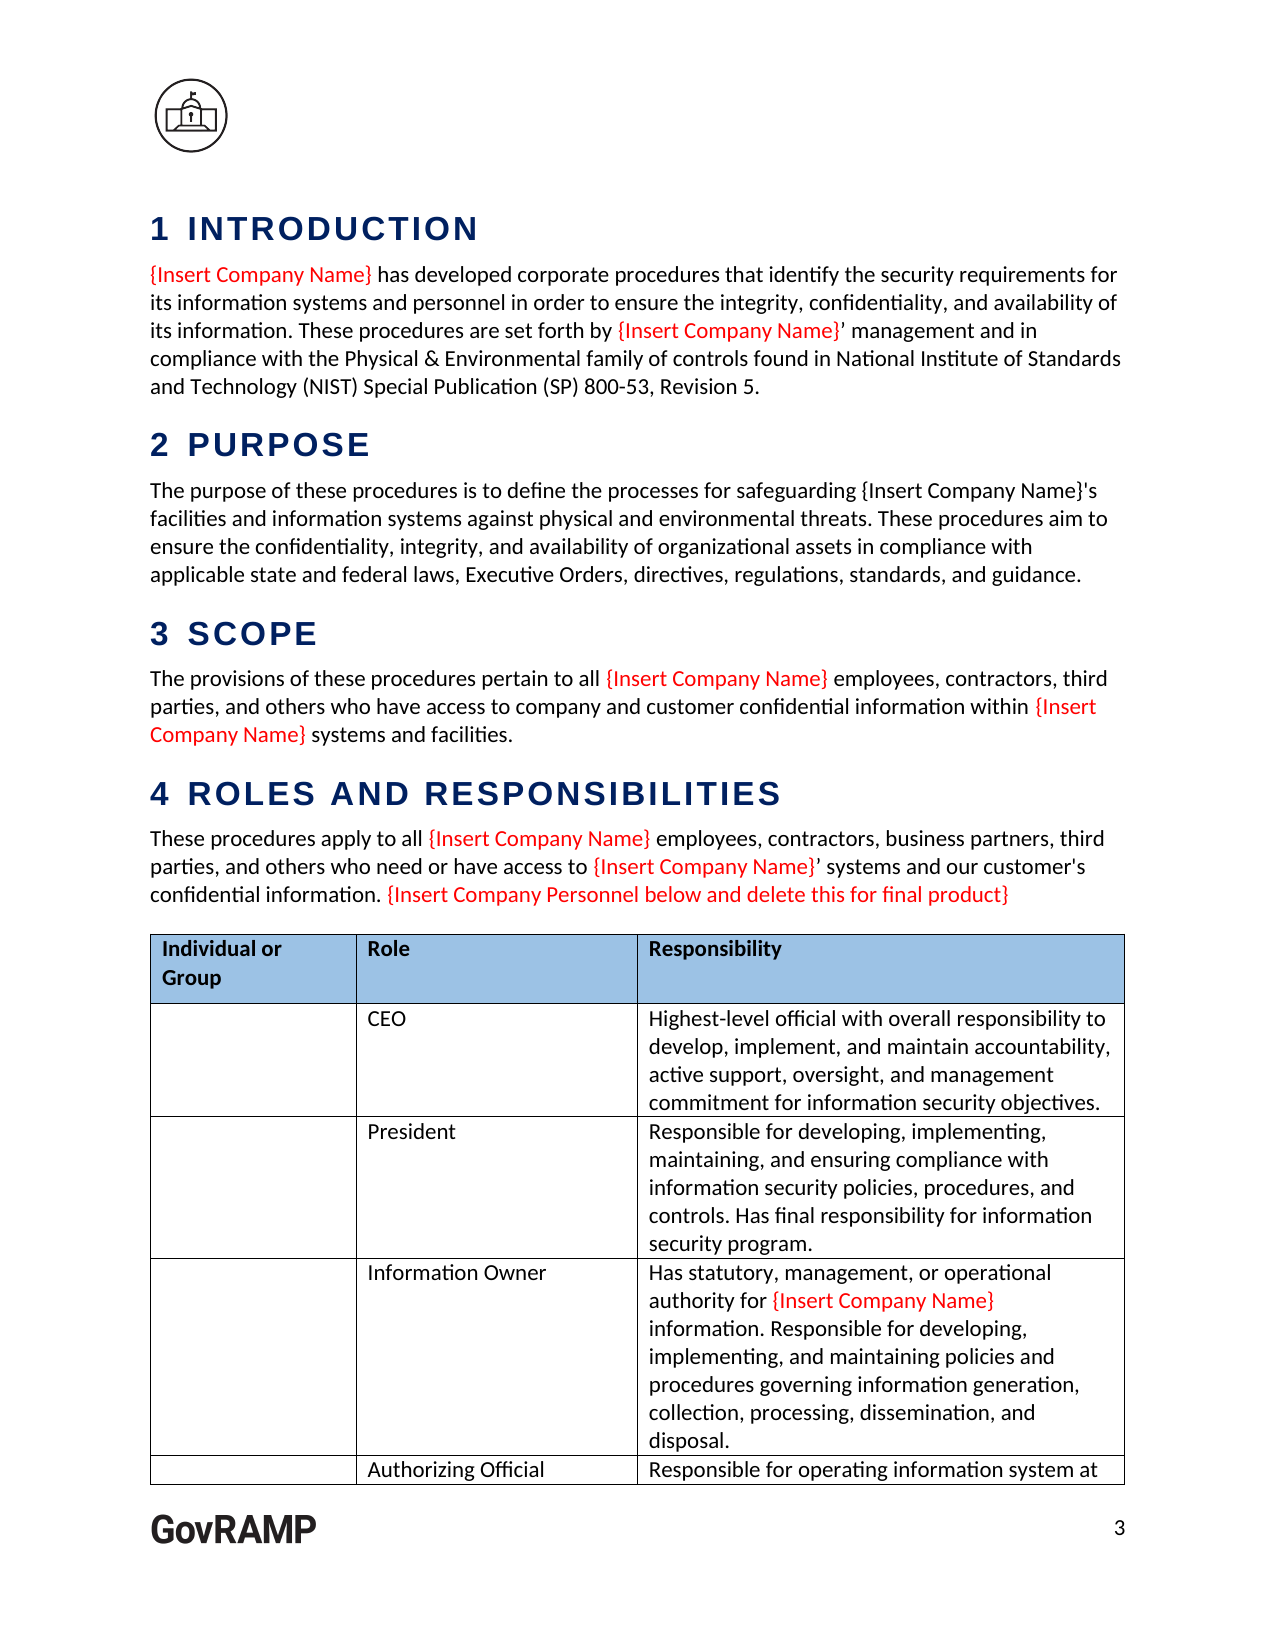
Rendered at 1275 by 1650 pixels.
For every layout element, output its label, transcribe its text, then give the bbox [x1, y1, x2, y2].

subtitle Purpose [150, 426, 1125, 464]
table_cell Authorizing Official [357, 1456, 637, 1484]
table_cell CEO [357, 1004, 637, 1116]
table_cell Has statutory, management, or operational authority for {Insert Company Name} information. Responsible for developing, implementing, and maintaining policies and procedures governing information generation, collection, processing, dissemination, and disposal. [638, 1259, 1124, 1454]
text These procedures apply to all {Insert Company Name} employees, contractors, business partners, third parties, and others who need or have access to {Insert Company Name}’ systems and our customer's confidential information. {Insert Company Personnel below and delete this for final product} [150, 824, 1125, 908]
subtitle Roles and Responsibilities [150, 773, 1125, 812]
table_header Responsibility [638, 935, 1124, 1003]
table_cell [151, 1259, 356, 1454]
table_cell Responsible for operating information system at an acceptable level of risk to organizational operations and assets. [638, 1456, 1124, 1484]
text The purpose of these procedures is to define the processes for safeguarding {Insert Company Name}'s facilities and information systems against physical and environmental threats. These procedures aim to ensure the confidentiality, integrity, and availability of organizational assets in compliance with applicable state and federal laws, Executive Orders, directives, regulations, standards, and guidance. [150, 476, 1125, 588]
table_cell President [357, 1117, 637, 1257]
table_cell Information Owner [357, 1259, 637, 1454]
table_cell [151, 1004, 356, 1116]
table_cell Responsible for developing, implementing, maintaining, and ensuring compliance with information security policies, procedures, and controls. Has final responsibility for information security program. [638, 1117, 1124, 1257]
table_cell Highest-level official with overall responsibility to develop, implement, and maintain accountability, active support, oversight, and management commitment for information security objectives. [638, 1004, 1124, 1116]
table_header Role [357, 935, 637, 1003]
table_cell [151, 1117, 356, 1257]
table_header Individual or Group [151, 935, 356, 1003]
picture [150, 1512, 318, 1546]
picture [150, 75, 232, 157]
table_cell [151, 1456, 356, 1484]
subtitle Introduction [150, 209, 1125, 248]
subtitle Scope [150, 613, 1125, 652]
text The provisions of these procedures pertain to all {Insert Company Name} employees, contractors, third parties, and others who have access to company and customer confidential information within {Insert Company Name} systems and facilities. [150, 664, 1125, 748]
text {Insert Company Name} has developed corporate procedures that identify the security requirements for its information systems and personnel in order to ensure the integrity, confidentiality, and availability of its information. These procedures are set forth by {Insert Company Name}’ management and in compliance with the Physical & Environmental family of controls found in National Institute of Standards and Technology (NIST) Special Publication (SP) 800-53, Revision 5. [150, 260, 1125, 401]
